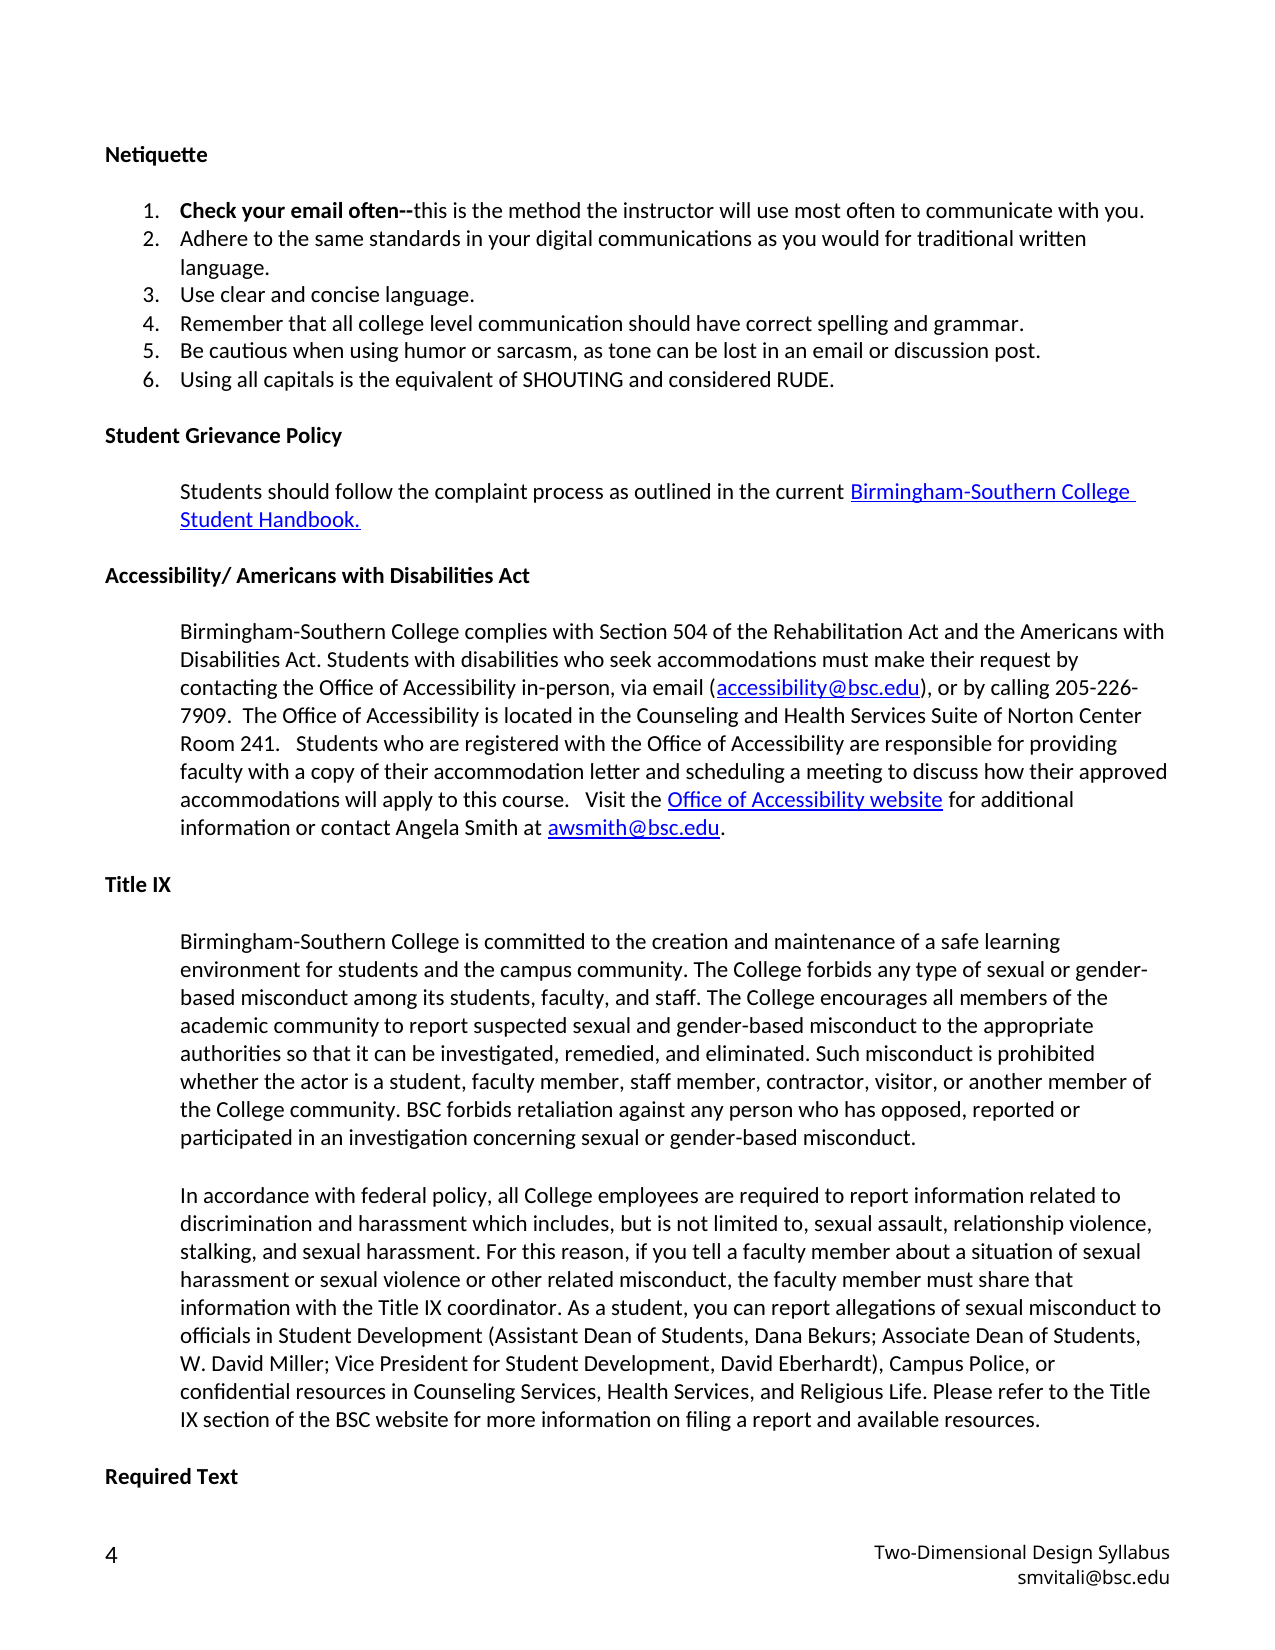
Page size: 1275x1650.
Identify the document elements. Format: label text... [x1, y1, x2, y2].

list Be cautious when using humor or sarcasm, as tone can be lost in an email or discussion post. [142, 337, 1170, 365]
list Using all capitals is the equivalent of SHOUTING and considered RUDE. [142, 365, 1170, 393]
text In accordance with federal policy, all College employees are required to report information related to discrimination and harassment which includes, but is not limited to, sexual assault, relationship violence, stalking, and sexual harassment. For this reason, if you tell a faculty member about a situation of sexual harassment or sexual violence or other related misconduct, the faculty member must share that information with the Title IX coordinator. As a student, you can report allegations of sexual misconduct to officials in Student Development (Assistant Dean of Students, Dana Bekurs; Associate Dean of Students, W. David Miller; Vice President for Student Development, David Eberhardt), Campus Police, or confidential resources in Counseling Services, Health Services, and Religious Life. Please refer to the Title IX section of the BSC website for more information on filing a report and available resources. [180, 1181, 1170, 1433]
list Remember that all college level communication should have correct spelling and grammar. [142, 309, 1170, 337]
text Birmingham-Southern College complies with Section 504 of the Rehabilitation Act and the Americans with Disabilities Act. Students with disabilities who seek accommodations must make their request by contacting the Office of Accessibility in-person, via email (accessibility@bsc.edu), or by calling 205-226-7909. The Office of Accessibility is located in the Counseling and Health Services Suite of Norton Center Room 241. Students who are registered with the Office of Accessibility are responsible for providing faculty with a copy of their accommodation letter and scheduling a meeting to discuss how their approved accommodations will apply to this course. Visit the Office of Accessibility website for additional information or contact Angela Smith at awsmith@bsc.edu. [180, 617, 1170, 841]
text Student Grievance Policy [105, 421, 1170, 449]
list Use clear and concise language. [142, 281, 1170, 309]
text Netiquette [105, 141, 1170, 168]
list Check your email often--this is the method the instructor will use most often to communicate with you. [142, 197, 1170, 224]
text Birmingham-Southern College is committed to the creation and maintenance of a safe learning environment for students and the campus community. The College forbids any type of sexual or gender-based misconduct among its students, faculty, and staff. The College encourages all members of the academic community to report suspected sexual and gender-based misconduct to the appropriate authorities so that it can be investigated, remedied, and eliminated. Such misconduct is prohibited whether the actor is a student, faculty member, staff member, contractor, visitor, or another member of the College community. BSC forbids retaliation against any person who has opposed, reported or participated in an investigation concerning sexual or gender-based misconduct. [180, 927, 1170, 1152]
text Title IX [105, 870, 1170, 898]
text Accessibility/ Americans with Disabilities Act [105, 561, 1170, 589]
text Students should follow the complaint process as outlined in the current Birmingham-Southern College Student Handbook. [180, 477, 1170, 533]
list Adhere to the same standards in your digital communications as you would for traditional written language. [142, 224, 1170, 281]
text Required Text [105, 1462, 1170, 1490]
